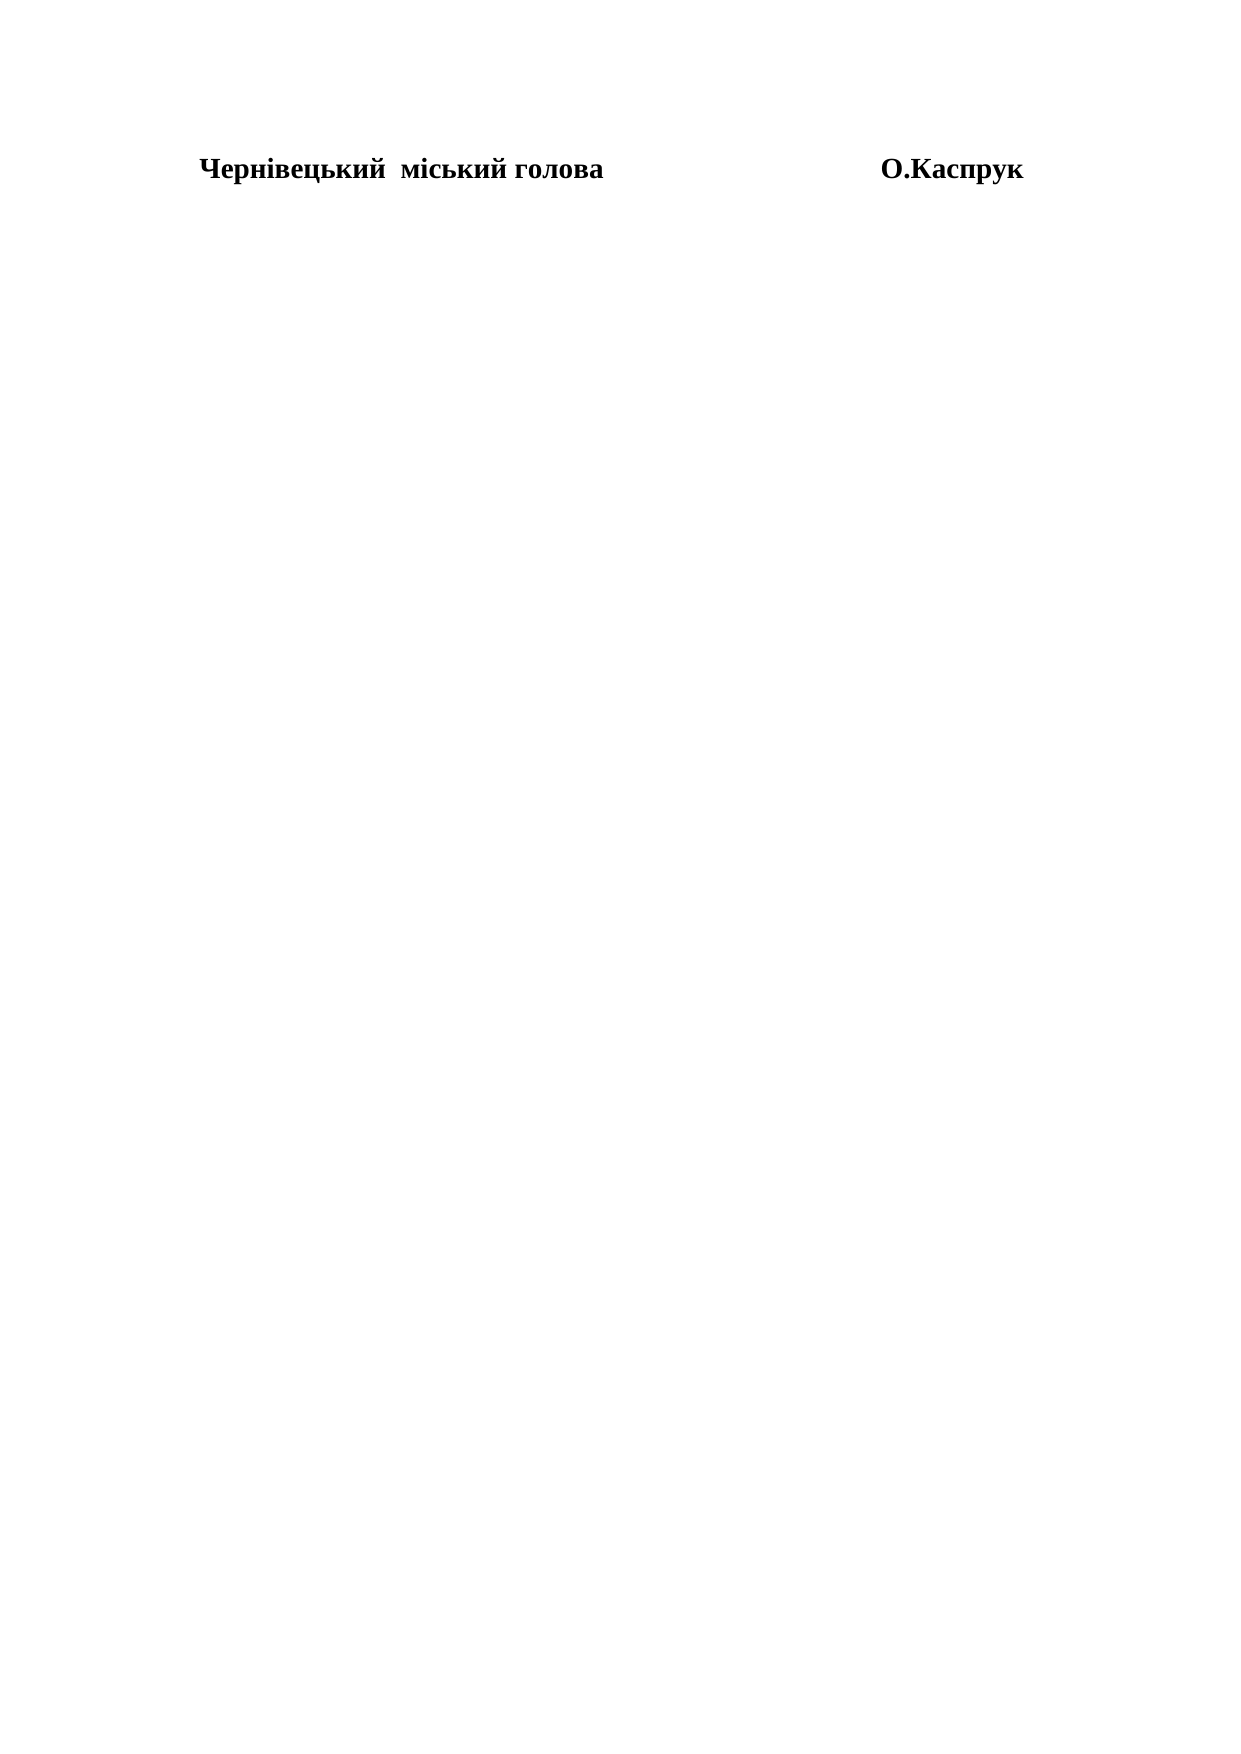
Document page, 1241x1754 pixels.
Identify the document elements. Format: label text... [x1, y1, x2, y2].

text Чернівецький міський голова О.Каспрук [177, 152, 1152, 185]
